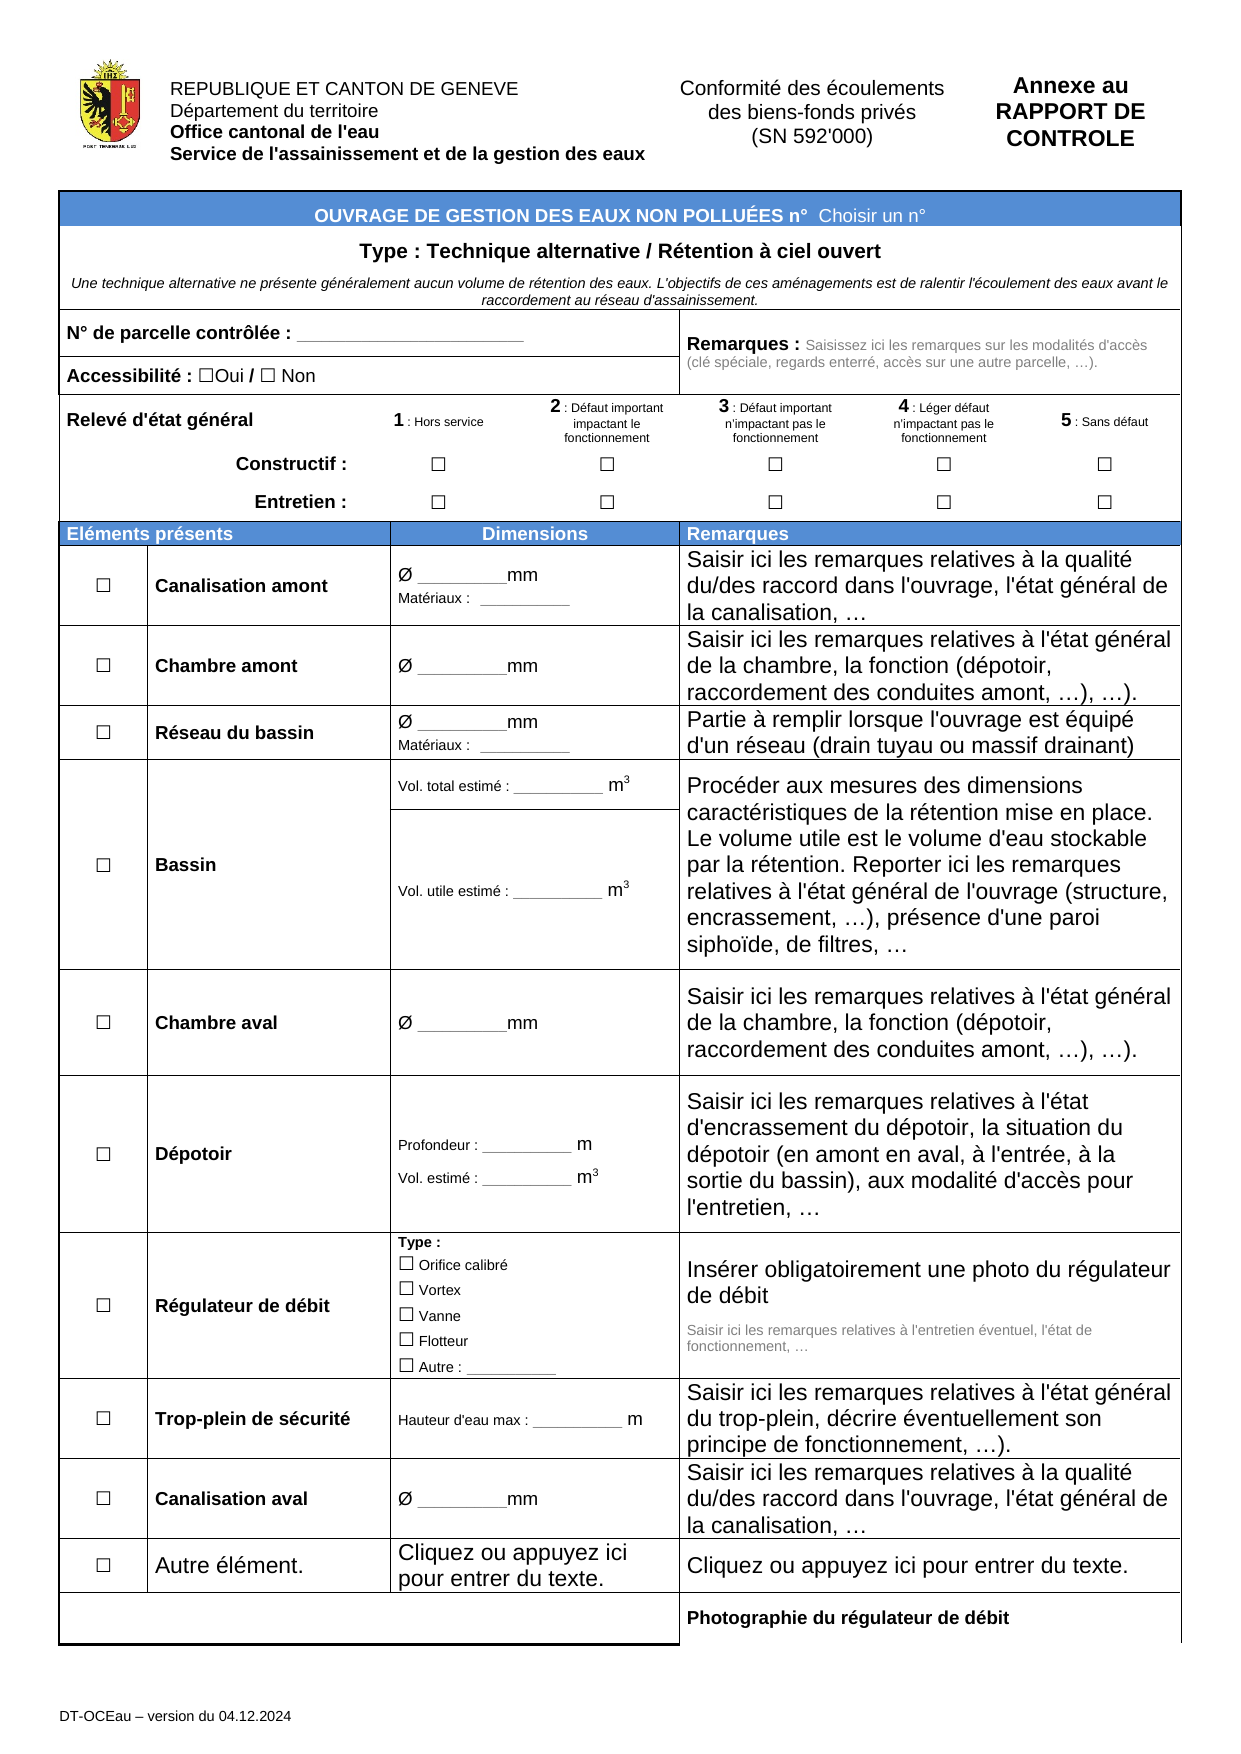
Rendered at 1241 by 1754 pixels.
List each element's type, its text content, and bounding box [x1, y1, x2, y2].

table_cell [523, 445, 691, 483]
table_cell Profondeur : m Vol. estimé : m3 [391, 1076, 679, 1232]
table_cell Ø mm [391, 970, 679, 1074]
table_cell [680, 969, 1181, 1074]
table_cell Entretien : [60, 483, 354, 521]
table_cell [523, 483, 691, 521]
table_cell Ø mm [391, 1459, 679, 1538]
table_cell [60, 546, 147, 625]
table_cell Vol. utile estimé : m3 [391, 810, 679, 969]
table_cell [60, 1593, 679, 1643]
table_header OUVRAGE DE GESTION DES EAUX NON POLLUÉES n° [60, 192, 1180, 226]
table_cell [680, 1232, 1181, 1378]
table_cell [354, 483, 523, 521]
table_cell Chambre amont [148, 626, 390, 705]
table_cell 4 : Léger défaut n’impactant pas le fonctionnement [860, 395, 1028, 445]
table_cell Type : Technique alternative / Rétention à ciel ouvert Une technique alternative ne présente généralement aucun volume de rétention des eaux. L'objectifs de ces aménagements est de ralentir l'écoulement des eaux avant le raccordement au réseau d'assainissement. [60, 226, 1181, 308]
table_cell Hauteur d'eau max : m [391, 1379, 679, 1458]
table_cell [680, 1075, 1181, 1232]
table_cell Type : Orifice calibré Vortex Vanne Flotteur Autre : [391, 1233, 679, 1378]
table_cell Ø mm Matériaux : [391, 706, 679, 759]
table_cell [1028, 445, 1181, 483]
table_cell Photographie du régulateur de débit [680, 1592, 1181, 1643]
table_cell [1028, 483, 1181, 521]
table_cell Remarques : [680, 309, 1181, 394]
table_cell 2 : Défaut important impactant le fonctionnement [523, 395, 691, 445]
table_cell Ø mm [391, 626, 679, 705]
table_cell Dimensions [391, 522, 679, 545]
table_cell [60, 970, 147, 1074]
table_cell Trop-plein de sécurité [148, 1379, 390, 1458]
table_cell Chambre aval [148, 970, 390, 1074]
table_cell [680, 705, 1181, 759]
table_cell [60, 1539, 147, 1592]
table_cell Bassin [148, 760, 390, 969]
table_cell [691, 483, 859, 521]
table_cell [680, 1458, 1181, 1538]
table_cell Constructif : [60, 445, 354, 483]
table_cell Canalisation amont [148, 546, 390, 625]
table_cell Canalisation aval [148, 1459, 390, 1538]
table_cell Relevé d'état général [60, 395, 354, 445]
table_cell [60, 626, 147, 705]
table_cell Vol. total estimé : m3 [391, 760, 679, 808]
table_cell [860, 483, 1028, 521]
table_cell Réseau du bassin [148, 706, 390, 759]
table_cell [354, 445, 523, 483]
table_cell Eléments présents [60, 522, 390, 545]
table_cell [60, 1076, 147, 1232]
table_cell [680, 1378, 1181, 1458]
table_cell [60, 1379, 147, 1458]
table_cell [60, 706, 147, 759]
table_cell Ø mm Matériaux : [391, 546, 679, 625]
table_cell N° de parcelle contrôlée : [60, 310, 679, 356]
table_cell [680, 545, 1181, 625]
table_cell [60, 1459, 147, 1538]
table_cell [148, 1539, 390, 1592]
table_cell [60, 1233, 147, 1378]
table_cell Accessibilité : ☐Oui / ☐ Non [60, 357, 679, 394]
table_cell [691, 445, 859, 483]
table_cell [860, 445, 1028, 483]
picture [75, 59, 147, 150]
table_cell Remarques [680, 521, 1181, 545]
table_cell 1 : Hors service [354, 395, 523, 445]
table_cell Dépotoir [148, 1076, 390, 1232]
table_cell [680, 759, 1181, 969]
table_cell 5 : Sans défaut [1028, 394, 1181, 445]
table_cell Régulateur de débit [148, 1233, 390, 1378]
table_cell [680, 625, 1181, 705]
table_cell 3 : Défaut important n’impactant pas le fonctionnement [691, 395, 859, 445]
table_cell [60, 760, 147, 969]
